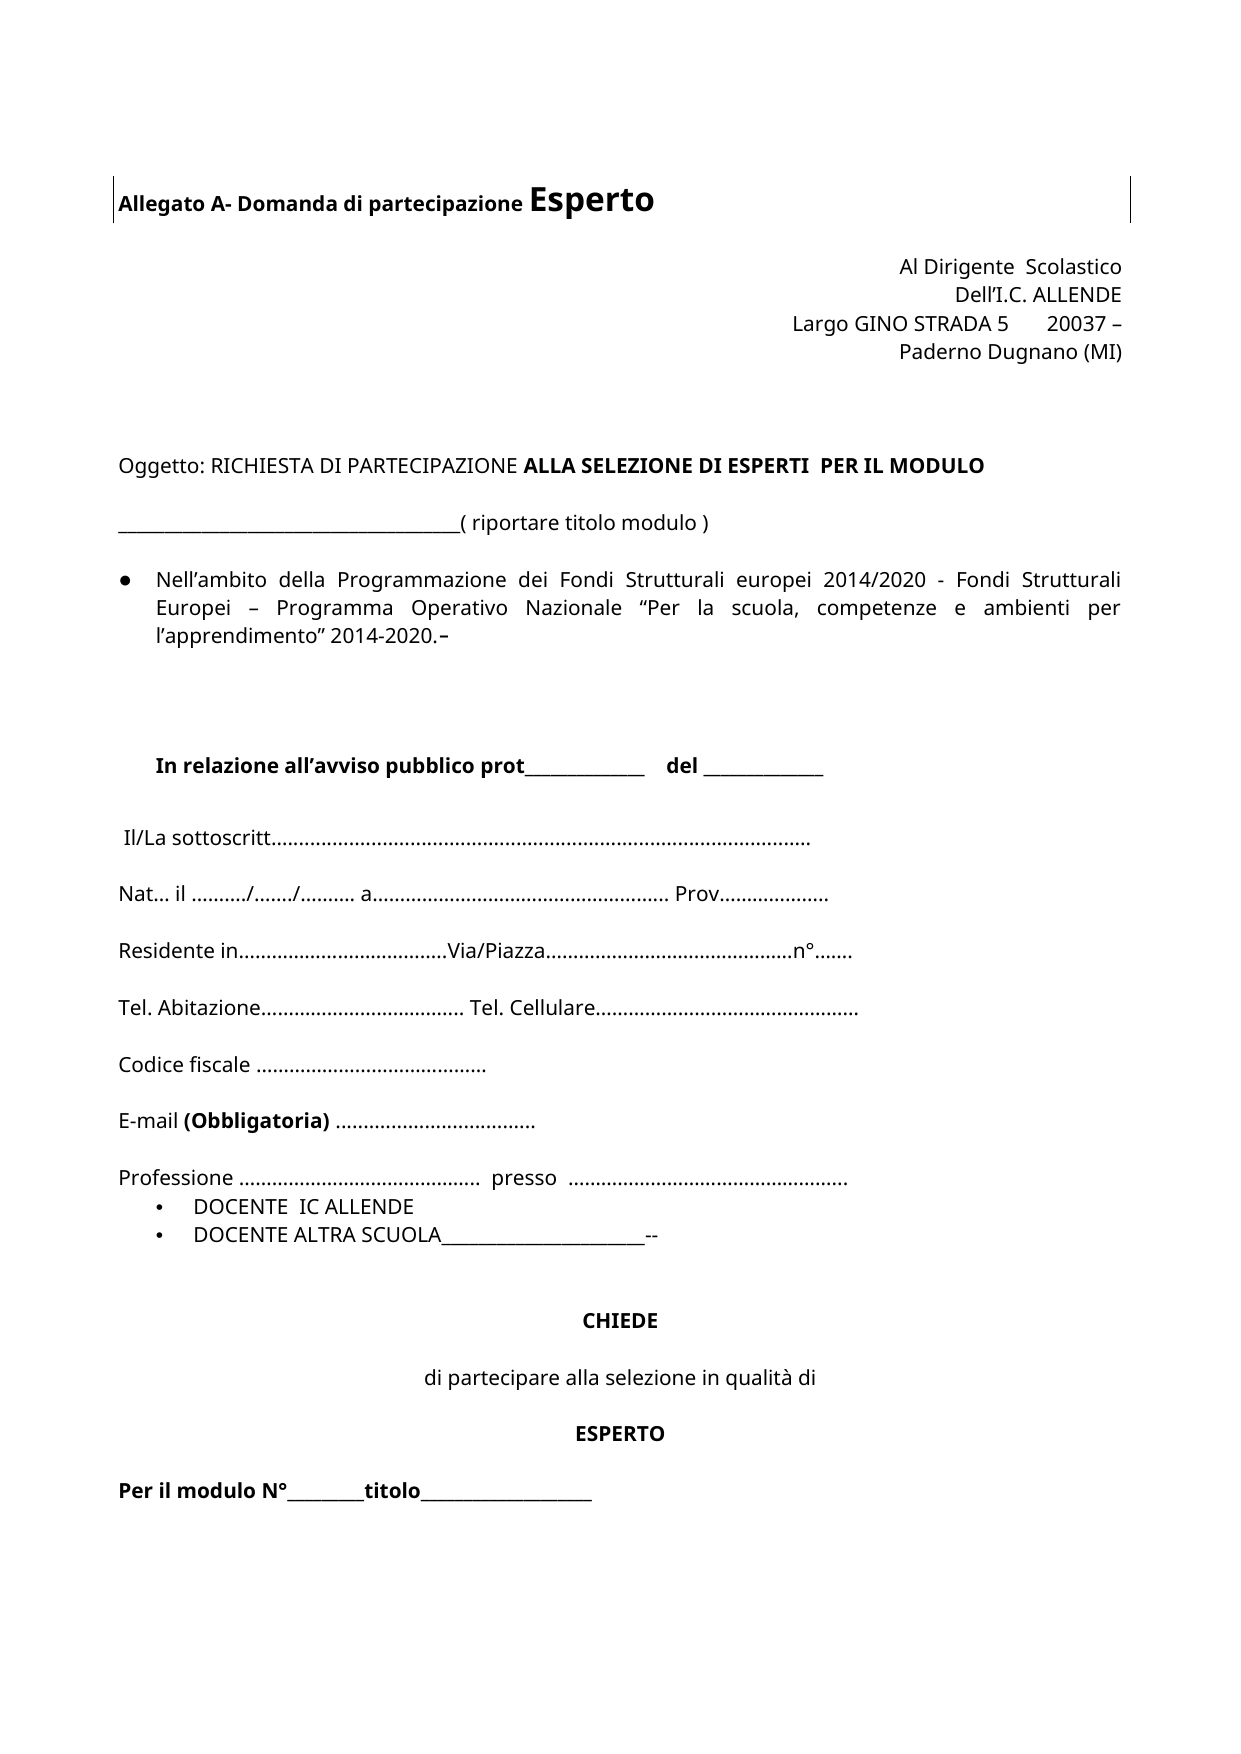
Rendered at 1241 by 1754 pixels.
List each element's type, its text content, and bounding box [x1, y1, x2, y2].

text Allegato A- Domanda di partecipazione Esperto [114, 176, 1130, 223]
text CHIEDE [118, 1306, 1122, 1334]
text E-mail (Obbligatoria) .................................... [118, 1107, 1122, 1135]
text Largo GINO STRADA 5 20037 – [118, 309, 1122, 337]
text In relazione all’avviso pubblico prot______________ del ______________ [156, 752, 1122, 780]
text Codice fiscale …………………………………… [118, 1050, 1122, 1078]
text Il/La sottoscritt….............................................................................................. [118, 823, 1122, 851]
list DOCENTE ALTRA SCUOLA______________________-- [156, 1220, 1122, 1249]
text Al Dirigente Scolastico [118, 252, 1122, 280]
text Per il modulo N°_________titolo____________________ [118, 1476, 1122, 1505]
text Dell’I.C. ALLENDE [118, 280, 1122, 309]
text _____________________________________( riportare titolo modulo ) [118, 508, 1122, 536]
list Nell’ambito della Programmazione dei Fondi Strutturali europei 2014/2020 - Fondi Strutturali Europei – Programma Operativo Nazionale “Per la scuola, competenze e ambienti per l’apprendimento” 2014-2020.– [118, 565, 1122, 650]
text Residente in…………………………….….Via/Piazza………………………………………n°……. [118, 936, 1122, 964]
text Nat… il ………./……./………. a………………………………………...…... Prov……………….. [118, 879, 1122, 908]
text Professione …………………………………….. presso …………………………………………... [118, 1163, 1122, 1192]
text Oggetto: RICHIESTA DI PARTECIPAZIONE ALLA SELEZIONE DI ESPERTI PER IL MODULO [118, 451, 1122, 479]
text ESPERTO [118, 1419, 1122, 1448]
text di partecipare alla selezione in qualità di [118, 1363, 1122, 1391]
text Paderno Dugnano (MI) [118, 337, 1122, 366]
list DOCENTE IC ALLENDE [156, 1192, 1122, 1220]
text Tel. Abitazione…………………………….... Tel. Cellulare………………………………………… [118, 993, 1122, 1021]
